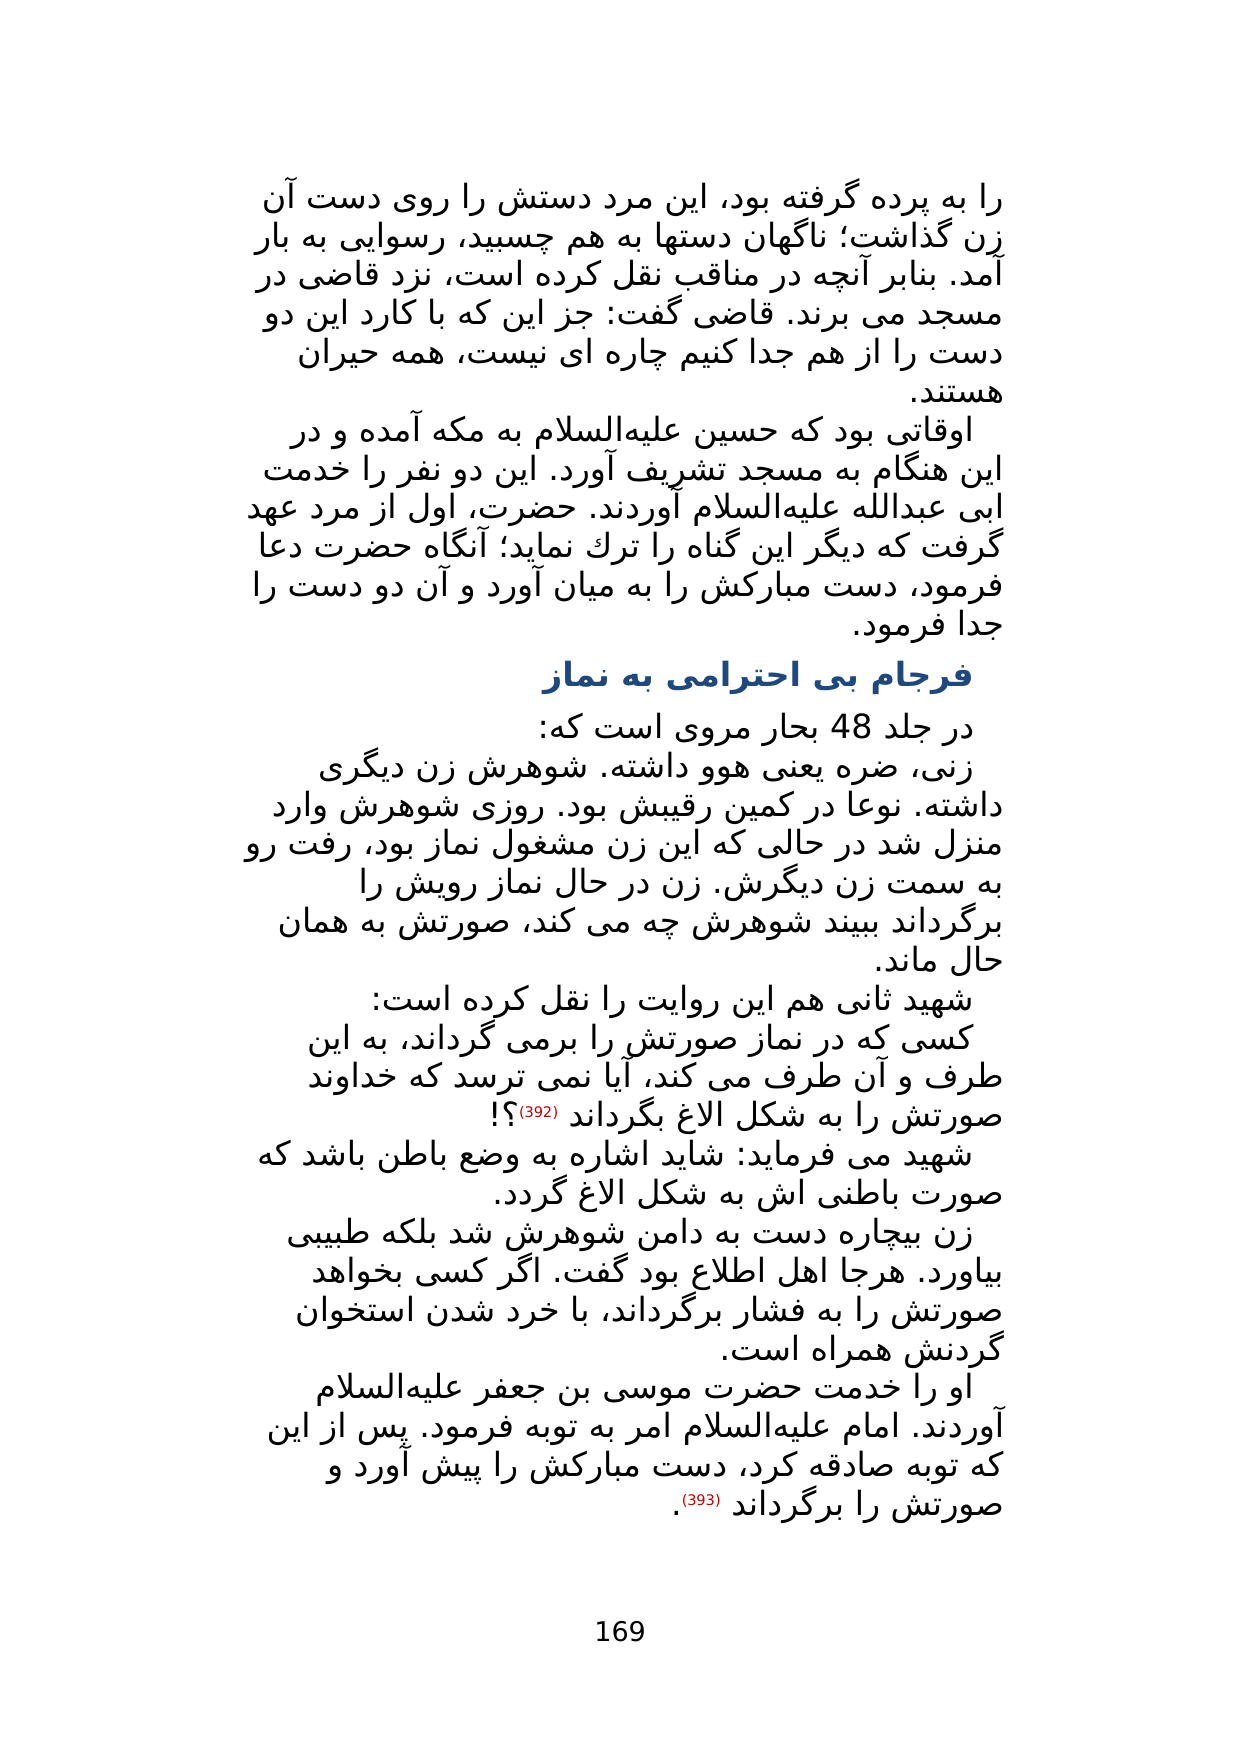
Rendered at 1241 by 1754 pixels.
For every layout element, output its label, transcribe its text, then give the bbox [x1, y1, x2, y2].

text اوقاتى بود كه حسین علیه‌السلام به مكه آمده و در این هنگام به مسجد تشریف آورد. این دو نفر را خدمت ابى عبدالله علیه‌السلام آوردند. حضرت، اول از مرد عهد گرفت كه دیگر این گناه را ترك نماید؛ آنگاه حضرت دعا فرمود، دست مباركش را به میان آورد و آن دو دست را جدا فرمود. [236, 410, 1004, 643]
subtitle فرجام بى احترامى به نماز [236, 656, 1004, 695]
text در جلد 48 بحار مروى است كه: [236, 707, 1004, 746]
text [236, 177, 1004, 410]
text زنى، ضره یعنى هوو داشته. شوهرش زن دیگرى داشته. نوعا در كمین رقیبش بود. روزى شوهرش وارد منزل شد در حالى كه این زن مشغول نماز بود، رفت رو به سمت زن دیگرش. زن در حال نماز رویش را برگرداند ببیند شوهرش چه مى كند، صورتش به همان حال ماند. [236, 746, 1004, 979]
text شهید ثانى هم این روایت را نقل كرده است: [236, 979, 1004, 1018]
text او را خدمت حضرت موسى بن جعفر علیه‌السلام آوردند. امام علیه‌السلام امر به توبه فرمود. پس از این كه توبه صادقه كرد، دست مباركش را پیش آورد و صورتش را برگرداند (393). [236, 1368, 1004, 1523]
text شهید مى فرماید: شاید اشاره به وضع باطن باشد كه صورت باطنى اش به شكل الاغ گردد. [236, 1135, 1004, 1212]
text كسى كه در نماز صورتش را برمى گرداند، به این طرف و آن طرف مى كند، آیا نمى ترسد كه خداوند صورتش را به شكل الاغ بگرداند (392)؟! [236, 1018, 1004, 1135]
text زن بیچاره دست به دامن شوهرش شد بلكه طبیبى بیاورد. هرجا اهل اطلاع بود گفت. اگر كسى بخواهد صورتش را به فشار برگرداند، با خرد شدن استخوان گردنش همراه است. [236, 1212, 1004, 1368]
